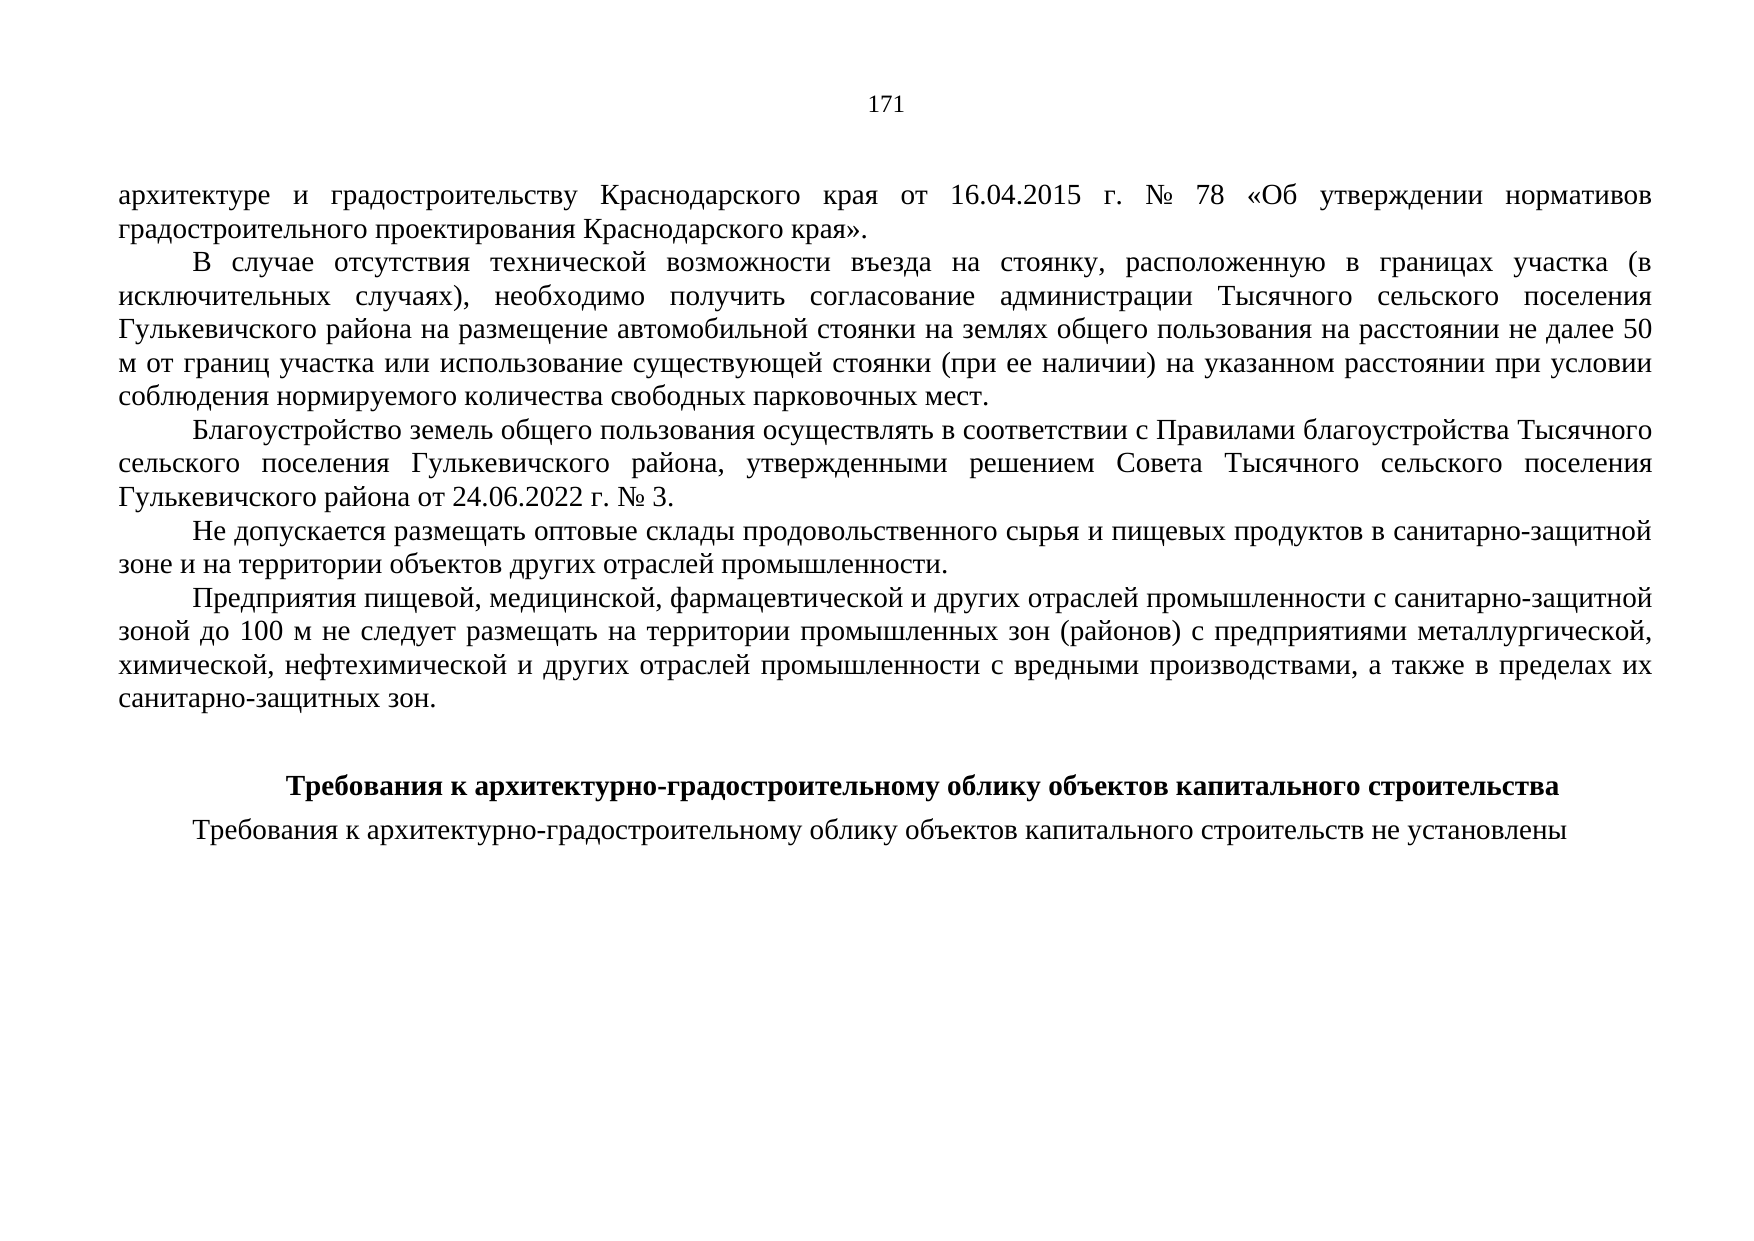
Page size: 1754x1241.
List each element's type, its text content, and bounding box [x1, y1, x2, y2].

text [118, 177, 1654, 244]
text В случае отсутствия технической возможности въезда на стоянку, расположенную в границах участка (в исключительных случаях), необходимо получить согласование администрации Тысячного сельского поселения Гулькевичского района на размещение автомобильной стоянки на землях общего пользования на расстоянии не далее 50 м от границ участка или использование существующей стоянки (при ее наличии) на указанном расстоянии при условии соблюдения нормируемого количества свободных парковочных мест. [118, 244, 1654, 412]
text Требования к архитектурно-градостроительному облику объектов капитального строительств не установлены [118, 812, 1654, 846]
text Требования к архитектурно-градостроительному облику объектов капитального строительства [118, 768, 1654, 802]
text Благоустройство земель общего пользования осуществлять в соответствии с Правилами благоустройства Тысячного сельского поселения Гулькевичского района, утвержденными решением Совета Тысячного сельского поселения Гулькевичского района от 24.06.2022 г. № 3. [118, 412, 1654, 513]
text Предприятия пищевой, медицинской, фармацевтической и других отраслей промышленности с санитарно-защитной зоной до 100 м не следует размещать на территории промышленных зон (районов) с предприятиями металлургической, химической, нефтехимической и других отраслей промышленности с вредными производствами, а также в пределах их санитарно-защитных зон. [118, 580, 1654, 714]
text Не допускается размещать оптовые склады продовольственного сырья и пищевых продуктов в санитарно-защитной зоне и на территории объектов других отраслей промышленности. [118, 513, 1654, 580]
